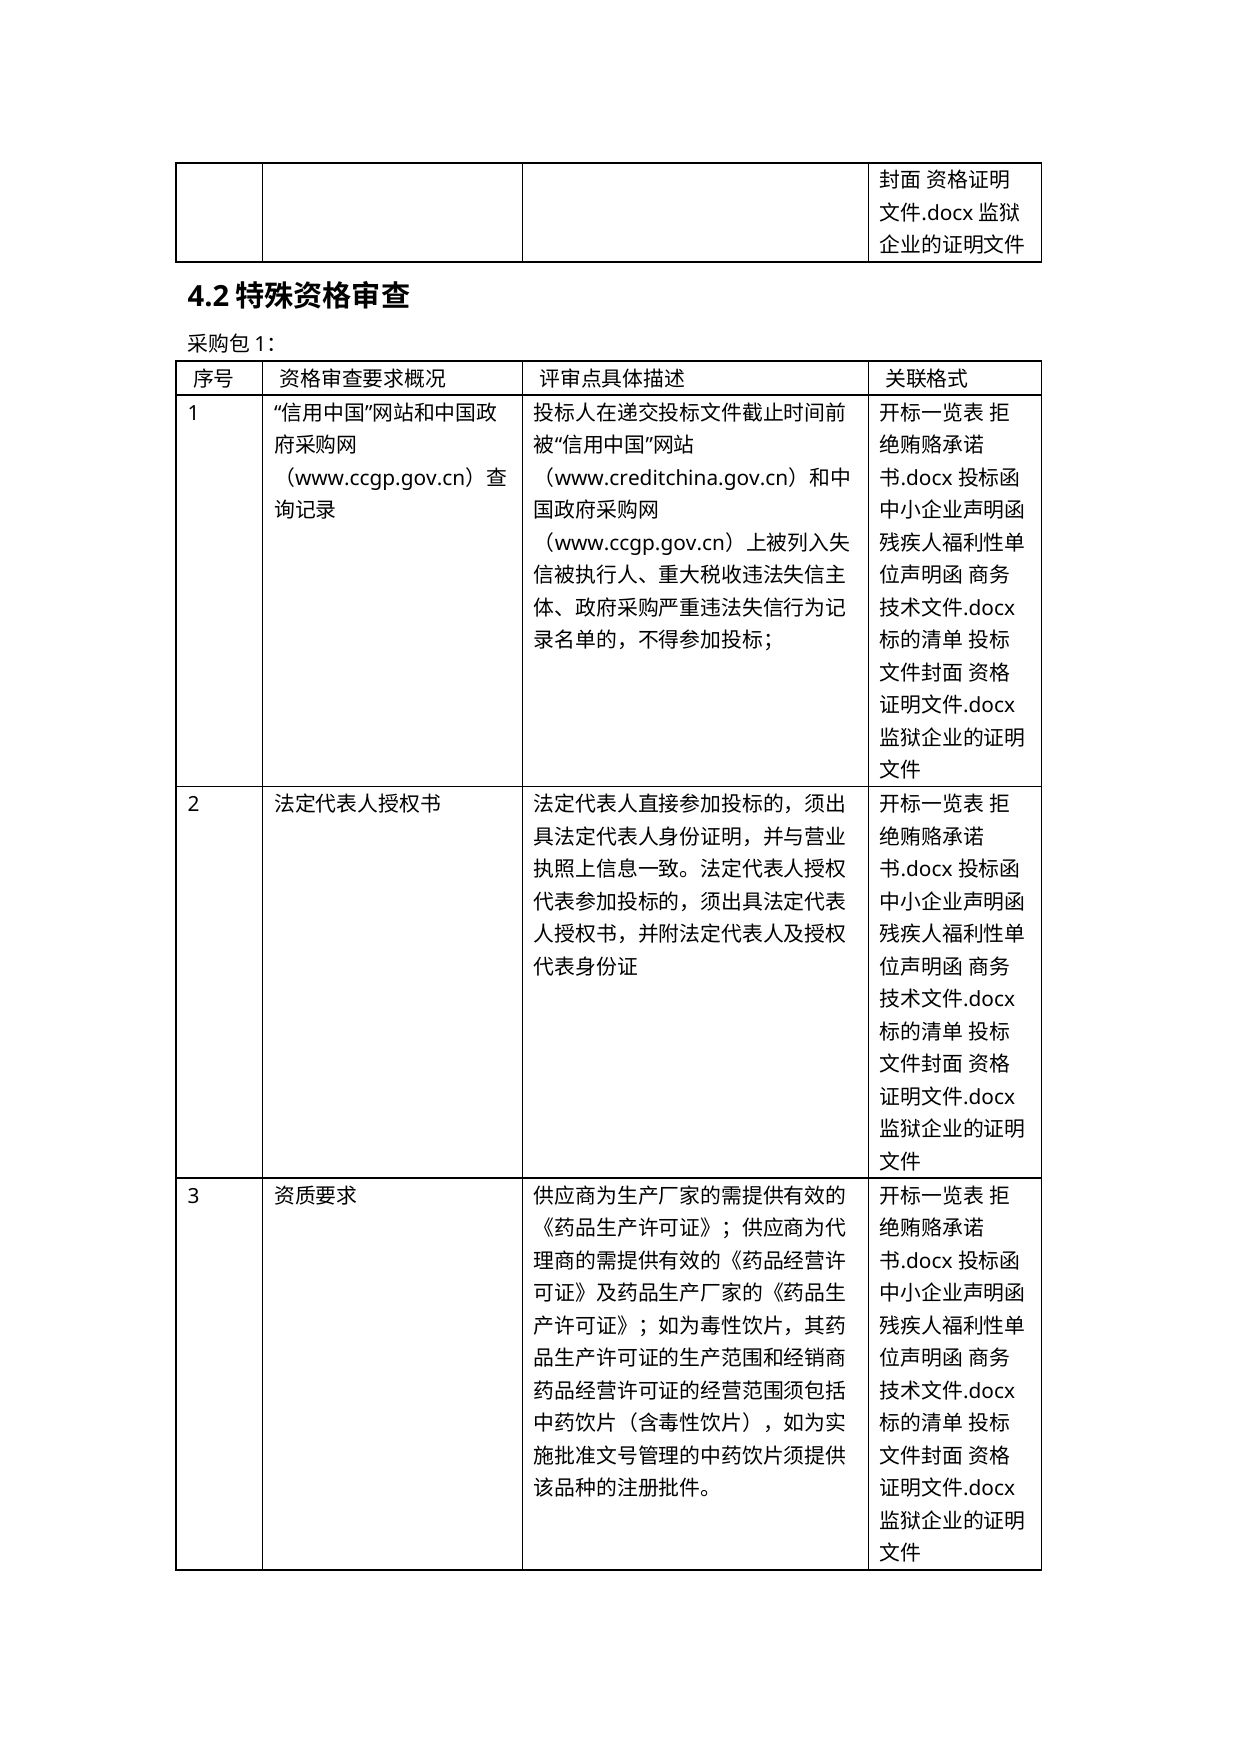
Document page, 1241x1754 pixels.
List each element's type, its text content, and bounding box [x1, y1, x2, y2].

table_cell 供应商为生产厂家的需提供有效的《药品生产许可证》；供应商为代理商的需提供有效的《药品经营许可证》及药品生产厂家的《药品生产许可证》；如为毒性饮片，其药品生产许可证的生产范围和经销商药品经营许可证的经营范围须包括中药饮片（含毒性饮片），如为实施批准文号管理的中药饮片须提供该品种的注册批件。 [523, 1179, 868, 1569]
text 4.2特殊资格审查 [187, 263, 1053, 328]
table_header 评审点具体描述 [523, 362, 868, 394]
table_cell 2 [177, 787, 262, 1177]
table_cell 开标一览表 拒绝贿赂承诺书.docx 投标函 中小企业声明函 残疾人福利性单位声明函 商务技术文件.docx 标的清单 投标文件封面 资格证明文件.docx 监狱企业的证明文件 [869, 396, 1041, 786]
table_cell 1 [177, 396, 262, 786]
table_cell 3 [177, 1179, 262, 1569]
table_header 关联格式 [869, 362, 1041, 394]
table_header 序号 [177, 362, 262, 394]
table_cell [869, 164, 1041, 261]
table_cell 3 [177, 164, 262, 261]
table_cell 法定代表人直接参加投标的，须出具法定代表人身份证明，并与营业执照上信息一致。法定代表人授权代表参加投标的，须出具法定代表人授权书，并附法定代表人及授权代表身份证 [523, 787, 868, 1177]
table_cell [523, 164, 868, 261]
text 采购包1： [187, 328, 1053, 360]
table_header 资格审查要求概况 [263, 362, 522, 394]
table_cell 法定代表人授权书 [263, 787, 522, 1177]
table_cell 开标一览表 拒绝贿赂承诺书.docx 投标函 中小企业声明函 残疾人福利性单位声明函 商务技术文件.docx 标的清单 投标文件封面 资格证明文件.docx 监狱企业的证明文件 [869, 787, 1041, 1177]
table_cell “信用中国”网站和中国政府采购网（www.ccgp.gov.cn）查询记录 [263, 396, 522, 786]
table_cell 投标人在递交投标文件截止时间前被“信用中国”网站（www.creditchina.gov.cn）和中国政府采购网（www.ccgp.gov.cn）上被列入失信被执行人、重大税收违法失信主体、政府采购严重违法失信行为记录名单的，不得参加投标； [523, 396, 868, 786]
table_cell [263, 164, 522, 261]
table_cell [869, 1179, 1041, 1569]
table_cell 资质要求 [263, 1179, 522, 1569]
